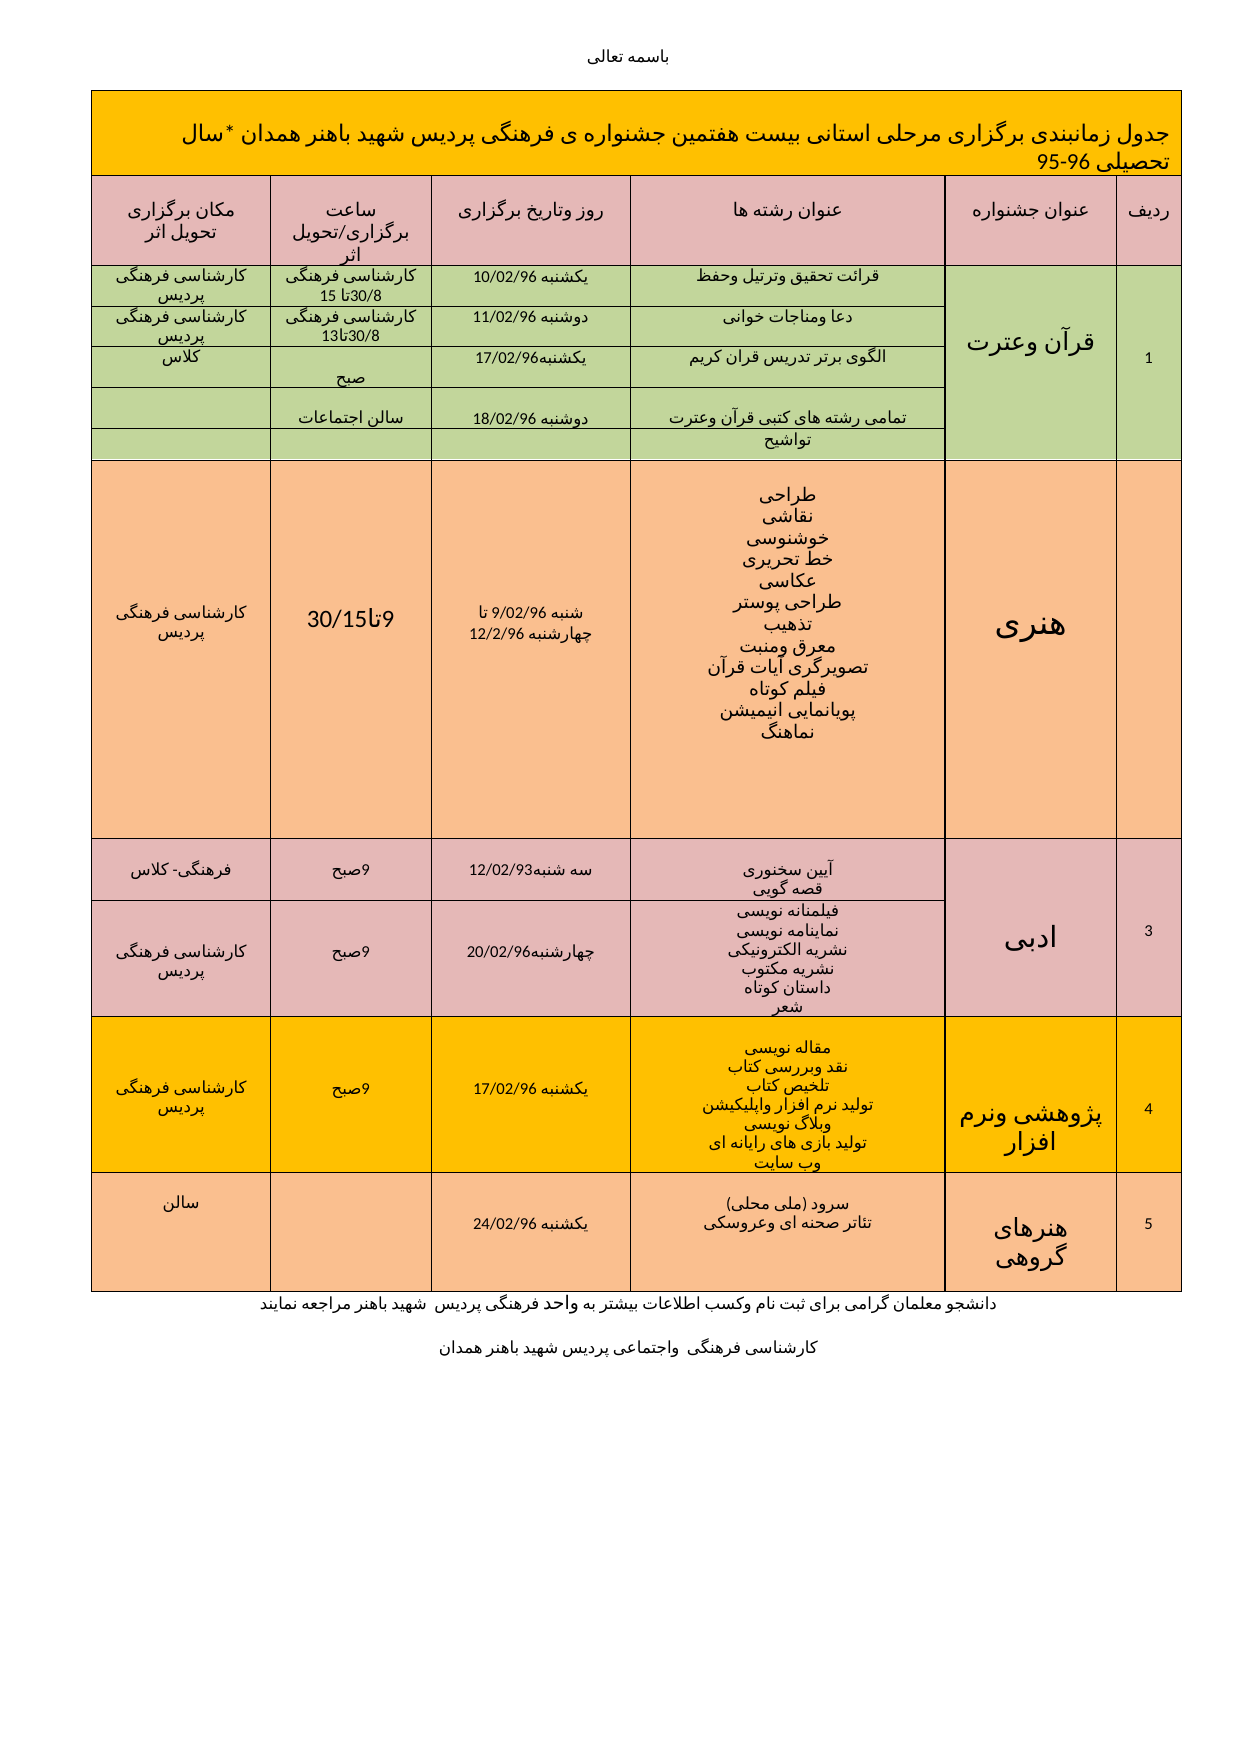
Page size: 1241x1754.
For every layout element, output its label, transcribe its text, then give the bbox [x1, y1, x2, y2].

table_cell الگوی برتر تدریس قران کریم [631, 347, 944, 387]
table_cell یکشنبه 24/02/96 [432, 1173, 630, 1291]
table_cell ردیف [1117, 176, 1181, 265]
table_cell [1117, 461, 1181, 838]
table_cell سالن [92, 1173, 270, 1291]
text دانشجو معلمان گرامی برای ثبت نام وکسب اطلاعات بیشتر به واحد فرهنگی پردیس شهید باهنر مراجعه نمایند [103, 1292, 1153, 1314]
table_cell کارشناسی فرهنگی پردیس [92, 1017, 270, 1172]
table_cell 9صبح [271, 901, 431, 1016]
table_cell ساعت برگزاری/تحویل اثر [271, 176, 431, 265]
table_cell کارشناسی فرهنگی 30/8تا13 [271, 307, 431, 346]
table_cell کارشناسی فرهنگی پردیس [92, 901, 270, 1016]
table_cell صبح [271, 347, 431, 387]
table_cell کلاس [92, 347, 270, 387]
table_cell سه شنبه12/02/93 [432, 839, 630, 900]
table_cell دوشنبه 18/02/96 [432, 388, 630, 428]
table_cell مقاله نویسی نقد وبررسی کتاب تلخیص کتاب تولید نرم افزار واپلیکیشن وبلاگ نویسی تولید بازی های رایانه ای وب سایت [631, 1017, 944, 1172]
table_cell هنرهای گروهی [946, 1173, 1116, 1291]
table_cell تمامی رشته های کتبی قرآن وعترت [631, 388, 944, 428]
table_cell هنری [946, 461, 1116, 838]
table_cell 5 [1117, 1173, 1181, 1291]
table_cell [92, 429, 270, 459]
table_cell آیین سخنوری قصه گویی [631, 839, 944, 900]
table_cell کارشناسی فرهنگی پردیس [92, 461, 270, 838]
table_header جدول زمانبندی برگزاری مرحلی استانی بیست هفتمین جشنواره ی فرهنگی پردیس شهید باهنر همدان *سال تحصیلی 96-95 [92, 91, 1181, 175]
table_cell قرآن وعترت [946, 266, 1116, 459]
table_cell قرائت تحقیق وترتیل وحفظ [631, 266, 944, 306]
table_cell عنوان رشته ها [631, 176, 944, 265]
table_cell فرهنگی- کلاس [92, 839, 270, 900]
table_cell روز وتاریخ برگزاری [432, 176, 630, 265]
table_cell [271, 1173, 431, 1291]
table_cell پژوهشی ونرم افزار [946, 1017, 1116, 1172]
text کارشناسی فرهنگی واجتماعی پردیس شهید باهنر همدان [103, 1338, 1178, 1357]
table_cell 3 [1117, 839, 1181, 1016]
table_cell 4 [1117, 1017, 1181, 1172]
table_cell [432, 429, 630, 459]
table_cell کارشناسی فرهنگی پردیس [92, 266, 270, 306]
table_cell کارشناسی فرهنگی پردیس [92, 307, 270, 346]
table_cell کارشناسی فرهنگی 30/8تا 15 [271, 266, 431, 306]
table_cell یکشنبه 10/02/96 [432, 266, 630, 306]
table_cell 9صبح [271, 1017, 431, 1172]
table_cell [271, 429, 431, 459]
table_cell تواشیح [631, 429, 944, 459]
table_cell 9تا30/15 [271, 461, 431, 838]
table_cell سرود (ملی محلی) تئاتر صحنه ای وعروسکی [631, 1173, 944, 1291]
table_cell شنبه 9/02/96 تا چهارشنبه 12/2/96 [432, 461, 630, 838]
table_cell [92, 388, 270, 428]
text باسمه تعالی [103, 47, 1153, 66]
table_cell 9صبح [271, 839, 431, 900]
table_cell فیلمنانه نویسی نماینامه نویسی نشریه الکترونیکی نشریه مکتوب داستان کوتاه شعر [631, 901, 944, 1016]
table_cell عنوان جشنواره [946, 176, 1116, 265]
table_cell چهارشنبه20/02/96 [432, 901, 630, 1016]
table_cell 1 [1117, 266, 1181, 459]
table_cell یکشنبه17/02/96 [432, 347, 630, 387]
table_cell ادبی [946, 839, 1116, 1016]
table_cell دعا ومناجات خوانی [631, 307, 944, 346]
table_cell طراحی نقاشی خوشنوسی خط تحریری عکاسی طراحی پوستر تذهیب معرق ومنبت تصویرگری آیات قرآن فیلم کوتاه پویانمایی انیمیشن نماهنگ [631, 461, 944, 838]
table_cell یکشنبه 17/02/96 [432, 1017, 630, 1172]
table_cell مکان برگزاری تحویل اثر [92, 176, 270, 265]
table_cell دوشنبه 11/02/96 [432, 307, 630, 346]
table_cell سالن اجتماعات [271, 388, 431, 428]
